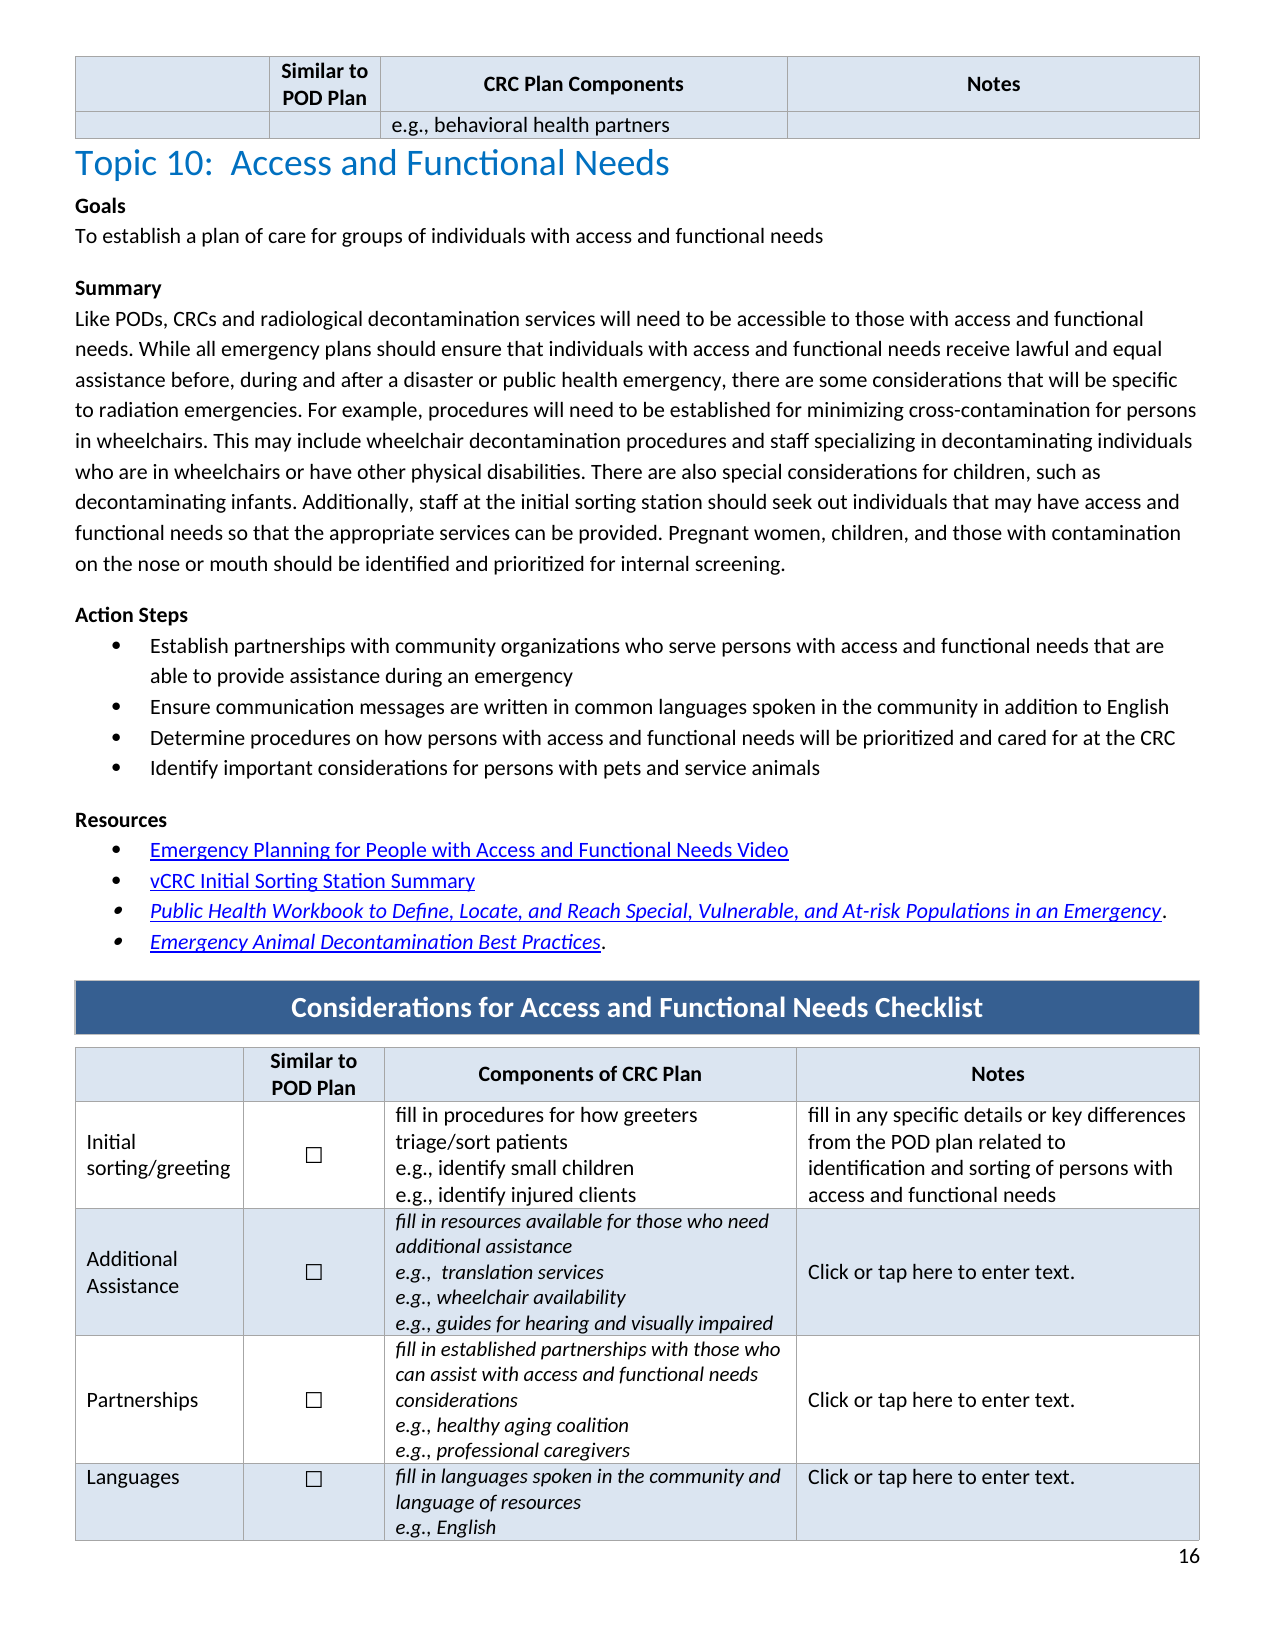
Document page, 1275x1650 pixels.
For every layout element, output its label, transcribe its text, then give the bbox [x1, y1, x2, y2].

table_cell [270, 112, 380, 138]
table_header Considerations for Access and Functional Needs Checklist [76, 981, 1199, 1034]
list Emergency Planning for People with Access and Functional Needs Video [112, 836, 1200, 863]
table_cell Initial sorting/greeting [76, 1102, 243, 1208]
list Ensure communication messages are written in common languages spoken in the community in addition to English [112, 693, 1200, 720]
table_header CRC Plan Components [381, 57, 787, 111]
list Identify important considerations for persons with pets and service animals [112, 754, 1200, 781]
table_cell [76, 112, 269, 138]
table_header Components of CRC Plan [385, 1048, 796, 1101]
table_cell [385, 1464, 796, 1540]
table_header Similar to POD Plan [244, 1048, 384, 1101]
subtitle Topic 10: Access and Functional Needs [75, 139, 1200, 185]
text Summary [75, 274, 1200, 301]
list Public Health Workbook to Define, Locate, and Reach Special, Vulnerable, and At-risk Populations in an Emergency. [112, 898, 1200, 924]
table_cell [381, 112, 787, 138]
list Emergency Animal Decontamination Best Practices. [112, 928, 1200, 955]
text Action Steps [75, 601, 1200, 628]
table_header [76, 1048, 243, 1101]
table_cell Additional Assistance [76, 1209, 243, 1335]
table_header Notes [797, 1048, 1199, 1101]
text Resources [75, 806, 1200, 832]
list vCRC Initial Sorting Station Summary [112, 867, 1200, 894]
table_cell Languages [76, 1464, 243, 1540]
table_header Similar to POD Plan [270, 57, 380, 111]
table_cell Partnerships [76, 1336, 243, 1463]
text To establish a plan of care for groups of individuals with access and functional needs [75, 223, 1200, 249]
table_cell [385, 1209, 796, 1335]
list Determine procedures on how persons with access and functional needs will be prioritized and cared for at the CRC [112, 724, 1200, 750]
list Establish partnerships with community organizations who serve persons with access and functional needs that are able to provide assistance during an emergency [112, 632, 1200, 689]
text Like PODs, CRCs and radiological decontamination services will need to be accessible to those with access and functional needs. While all emergency plans should ensure that individuals with access and functional needs receive lawful and equal assistance before, during and after a disaster or public health emergency, there are some considerations that will be specific to radiation emergencies. For example, procedures will need to be established for minimizing cross-contamination for persons in wheelchairs. This may include wheelchair decontamination procedures and staff specializing in decontaminating individuals who are in wheelchairs or have other physical disabilities. There are also special considerations for children, such as decontaminating infants. Additionally, staff at the initial sorting station should seek out individuals that may have access and functional needs so that the appropriate services can be provided. Pregnant women, children, and those with contamination on the nose or mouth should be identified and prioritized for internal screening. [75, 305, 1200, 576]
table_header [76, 57, 269, 111]
text Goals [75, 192, 1200, 219]
table_header Notes [788, 57, 1199, 111]
table_cell [385, 1102, 796, 1208]
